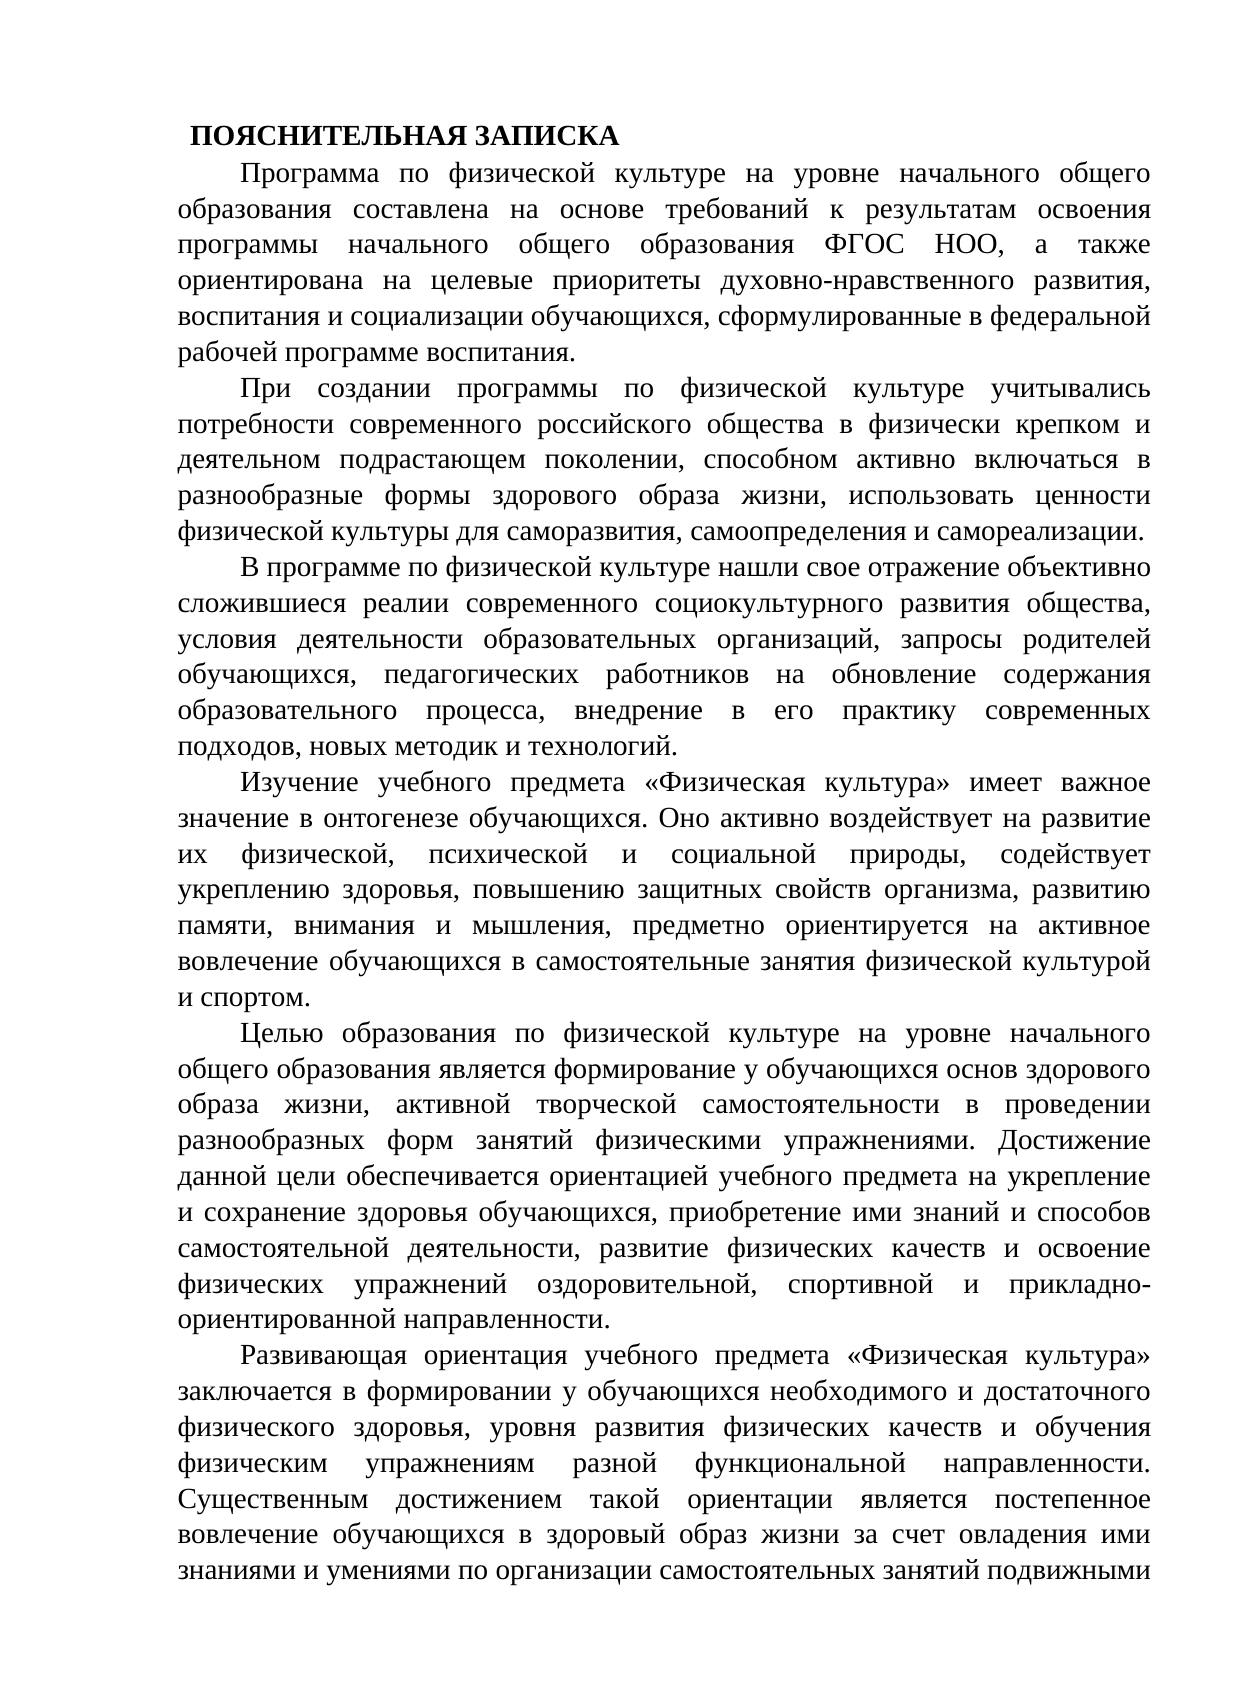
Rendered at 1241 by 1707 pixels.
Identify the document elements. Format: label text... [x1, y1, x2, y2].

text В программе по физической культуре нашли свое отражение объективно сложившиеся реалии современного социокультурного развития общества, условия деятельности образовательных организаций, запросы родителей обучающихся, педагогических работников на обновление содержания образовательного процесса, внедрение в его практику современных подходов, новых методик и технологий. [177, 549, 1152, 762]
text Изучение учебного предмета «Физическая культура» имеет важное значение в онтогенезе обучающихся. Оно активно воздействует на развитие их физической, психической и социальной природы, содействует укреплению здоровья, повышению защитных свойств организма, развитию памяти, внимания и мышления, предметно ориентируется на активное вовлечение обучающихся в самостоятельные занятия физической культурой и спортом. [177, 764, 1152, 1013]
text При создании программы по физической культуре учитывались потребности современного российского общества в физически крепком и деятельном подрастающем поколении, способном активно включаться в разнообразные формы здорового образа жизни, использовать ценности физической культуры для саморазвития, самоопределения и самореализации. [177, 370, 1152, 547]
text ПОЯСНИТЕЛЬНАЯ ЗАПИСКА [190, 118, 1152, 152]
text Программа по физической культуре на уровне начального общего образования составлена на основе требований к результатам освоения программы начального общего образования ФГОС НОО, а также ориентирована на целевые приоритеты духовно-нравственного развития, воспитания и социализации обучающихся, сформулированные в федеральной рабочей программе воспитания. [177, 155, 1152, 368]
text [177, 1337, 1152, 1586]
text Целью образования по физической культуре на уровне начального общего образования является формирование у обучающихся основ здорового образа жизни, активной творческой самостоятельности в проведении разнообразных форм занятий физическими упражнениями. Достижение данной цели обеспечивается ориентацией учебного предмета на укрепление и сохранение здоровья обучающихся, приобретение ими знаний и способов самостоятельной деятельности, развитие физических качеств и освоение физических упражнений оздоровительной, спортивной и прикладно-ориентированной направленности. [177, 1015, 1152, 1335]
